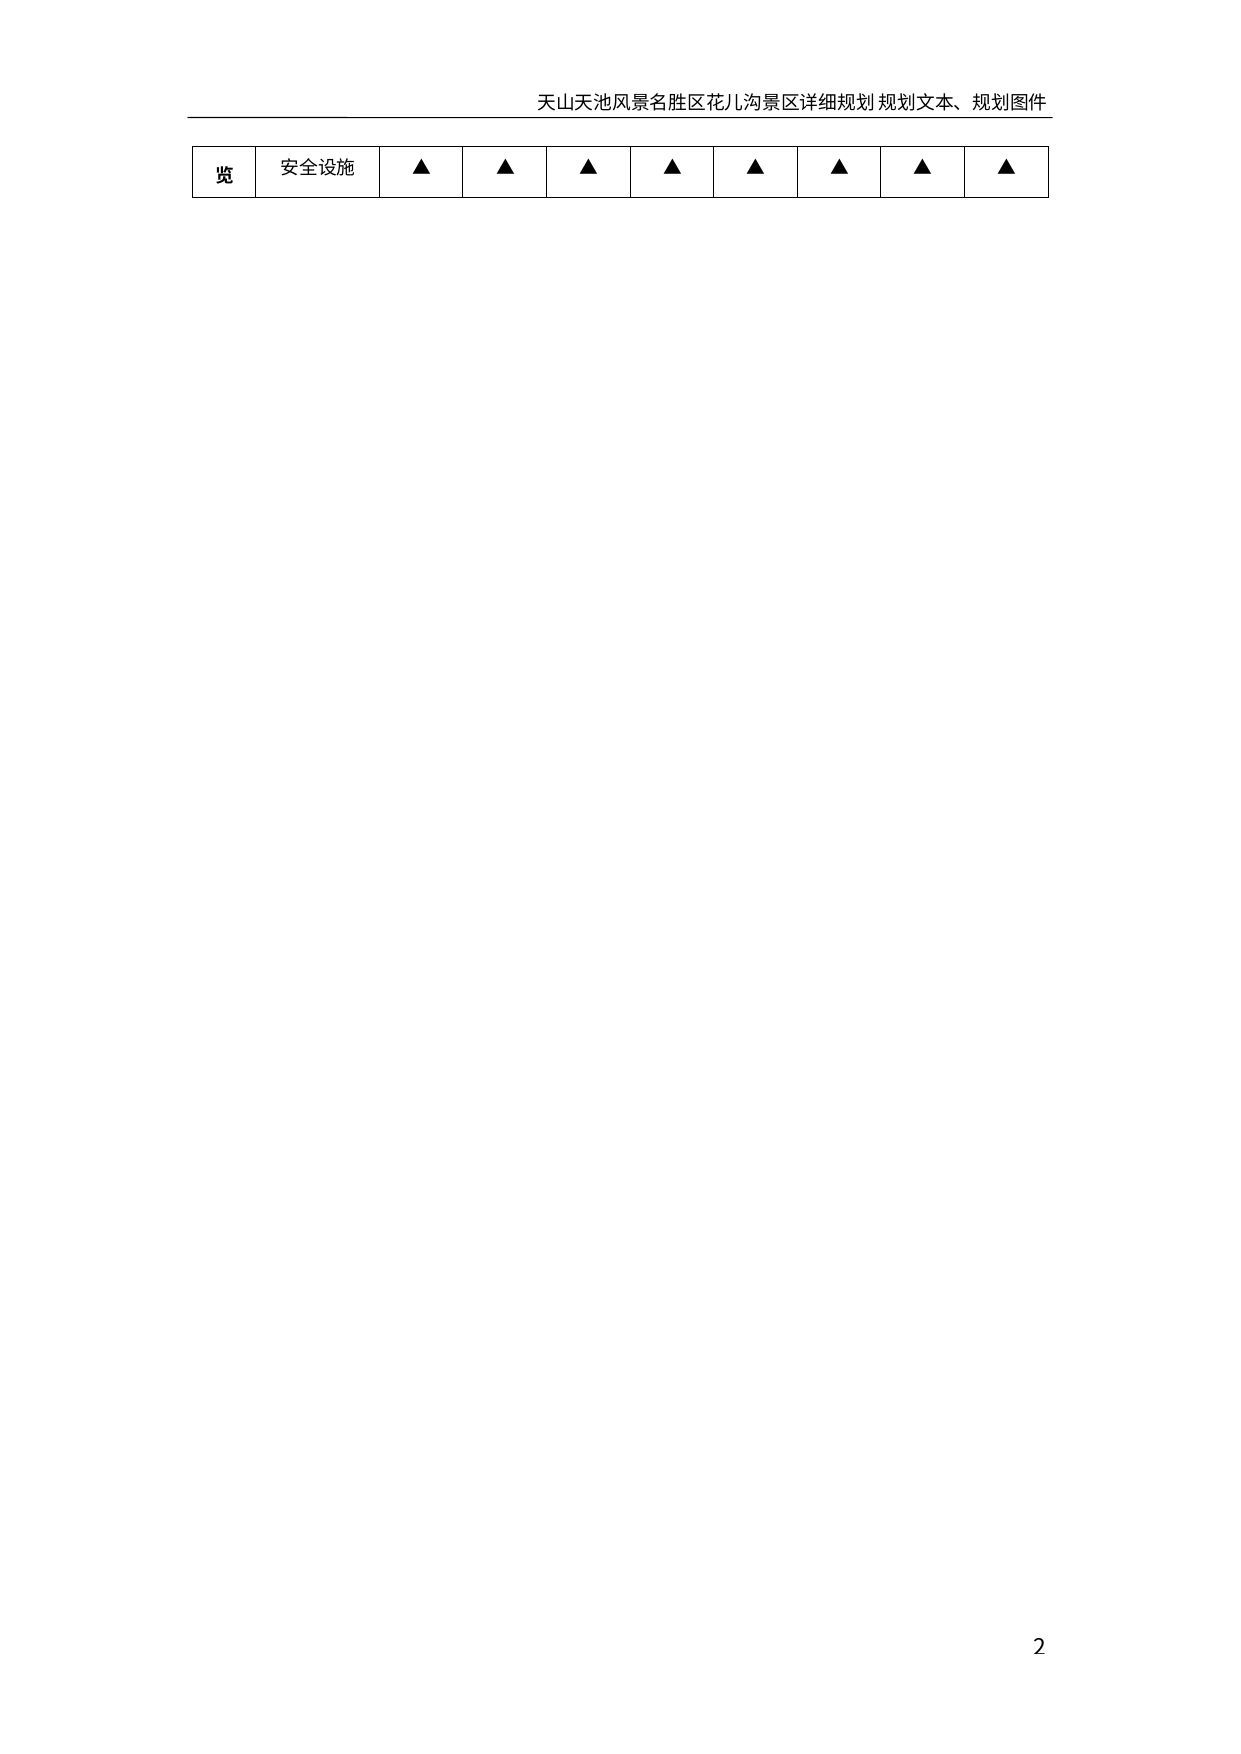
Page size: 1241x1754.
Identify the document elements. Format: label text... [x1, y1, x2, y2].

table_cell ▲ [547, 147, 630, 197]
table_cell ▲ [714, 147, 797, 197]
table_cell ▲ [965, 147, 1048, 197]
table_cell ▲ [463, 147, 546, 197]
table_cell 安全设施 [256, 147, 379, 197]
table_cell ▲ [380, 147, 462, 197]
table_cell ▲ [798, 147, 880, 197]
table_cell ▲ [881, 147, 964, 197]
table_cell ▲ [631, 147, 713, 197]
